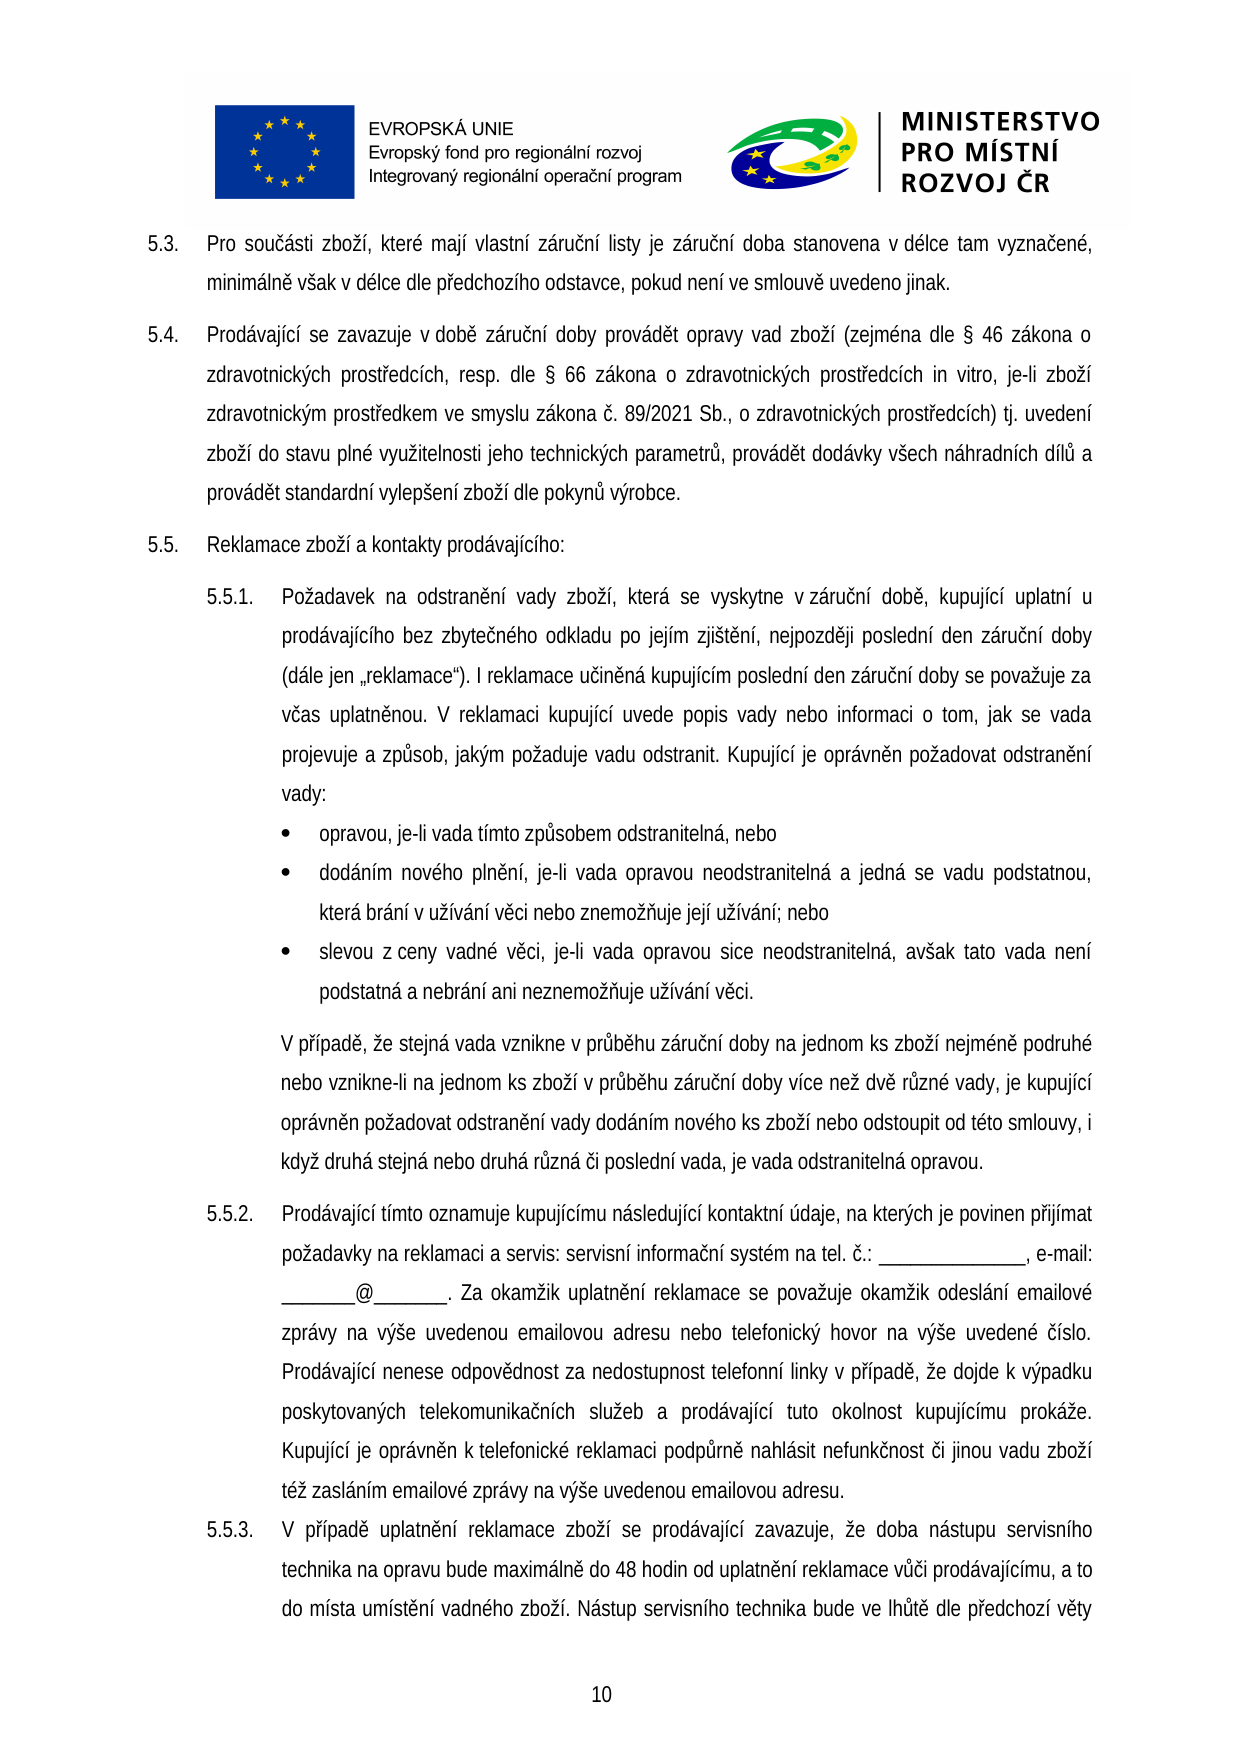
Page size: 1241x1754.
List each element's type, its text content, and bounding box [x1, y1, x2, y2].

list Požadavek na odstranění vady zboží, která se vyskytne v záruční době, kupující uplatní u prodávajícího bez zbytečného odkladu po jejím zjištění, nejpozději poslední den záruční doby (dále jen „reklamace“). I reklamace učiněná kupujícím poslední den záruční doby se považuje za včas uplatněnou. V reklamaci kupující uvede popis vady nebo informaci o tom, jak se vada projevuje a způsob, jakým požaduje vadu odstranit. Kupující je oprávněn požadovat odstranění vady: [207, 583, 1093, 807]
list Prodávající tímto oznamuje kupujícímu následující kontaktní údaje, na kterých je povinen přijímat požadavky na reklamaci a servis: servisní informační systém na tel. č.: ______________, e-mail: _______@_______. Za okamžik uplatnění reklamace se považuje okamžik odeslání emailové zprávy na výše uvedenou emailovou adresu nebo telefonický hovor na výše uvedené číslo. Prodávající nenese odpovědnost za nedostupnost telefonní linky v případě, že dojde k výpadku poskytovaných telekomunikačních služeb a prodávající tuto okolnost kupujícímu prokáže. Kupující je oprávněn k telefonické reklamaci podpůrně nahlásit nefunkčnost či jinou vadu zboží též zasláním emailové zprávy na výše uvedenou emailovou adresu. [207, 1200, 1093, 1503]
list opravou, je-li vada tímto způsobem odstranitelná, nebo [282, 820, 1093, 846]
text V případě, že stejná vada vznikne v průběhu záruční doby na jednom ks zboží nejméně podruhé nebo vznikne-li na jednom ks zboží v průběhu záruční doby více než dvě různé vady, je kupující oprávněn požadovat odstranění vady dodáním nového ks zboží nebo odstoupit od této smlouvy, i když druhá stejná nebo druhá různá či poslední vada, je vada odstranitelná opravou. [243, 1030, 1093, 1174]
list Prodávající se zavazuje v době záruční doby provádět opravy vad zboží (zejména dle § 46 zákona o zdravotnických prostředcích, resp. dle § 66 zákona o zdravotnických prostředcích in vitro, je-li zboží zdravotnickým prostředkem ve smyslu zákona č. 89/2021 Sb., o zdravotnických prostředcích) tj. uvedení zboží do stavu plné využitelnosti jeho technických parametrů, provádět dodávky všech náhradních dílů a provádět standardní vylepšení zboží dle pokynů výrobce. [148, 321, 1093, 505]
picture [184, 73, 1130, 230]
list Reklamace zboží a kontakty prodávajícího: [148, 531, 1093, 557]
list slevou z ceny vadné věci, je-li vada opravou sice neodstranitelná, avšak tato vada není podstatná a nebrání ani neznemožňuje užívání věci. [282, 938, 1093, 1004]
list dodáním nového plnění, je-li vada opravou neodstranitelná a jedná se vadu podstatnou, která brání v užívání věci nebo znemožňuje její užívání; nebo [282, 859, 1093, 925]
list Pro součásti zboží, které mají vlastní záruční listy je záruční doba stanovena v délce tam vyznačené, minimálně však v délce dle předchozího odstavce, pokud není ve smlouvě uvedeno jinak. [148, 230, 1093, 296]
